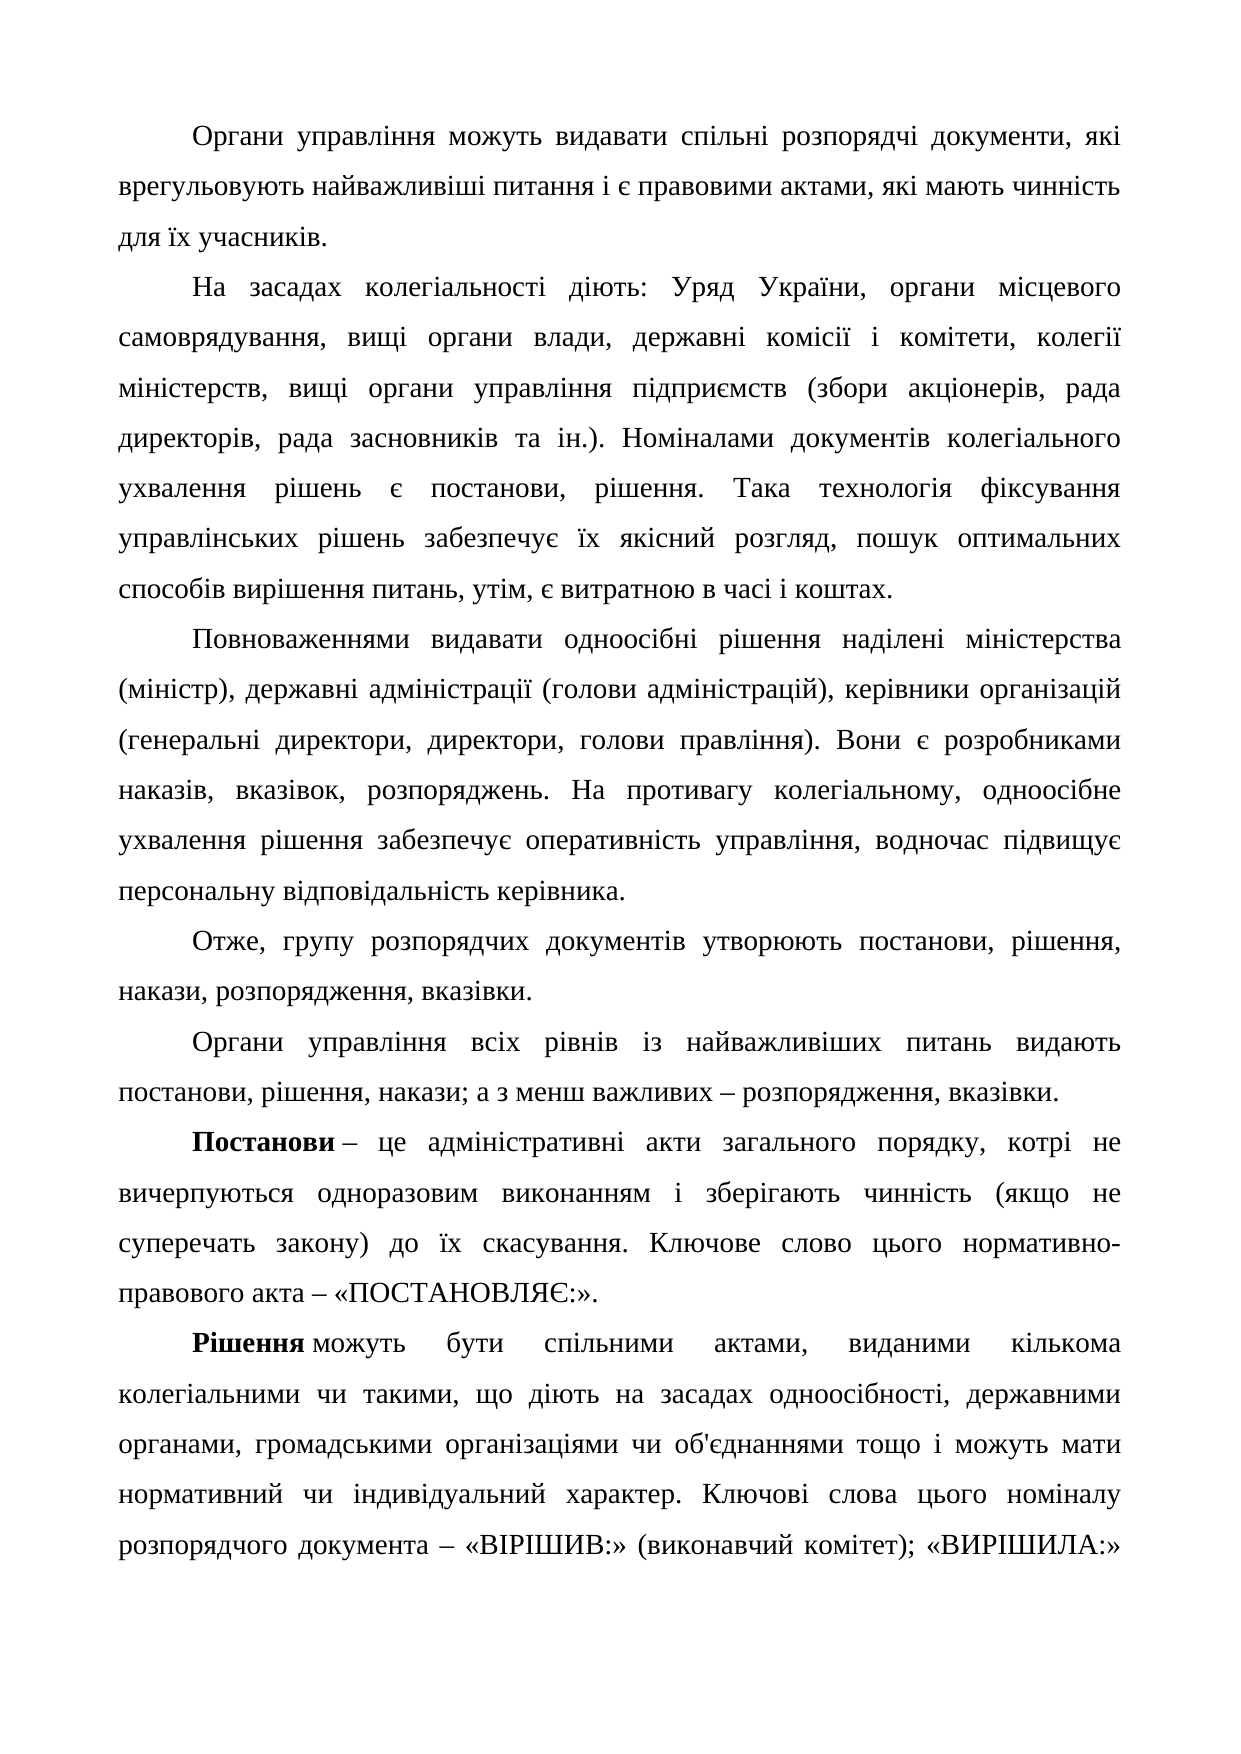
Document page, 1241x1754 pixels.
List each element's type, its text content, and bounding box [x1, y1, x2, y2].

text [118, 1326, 1122, 1560]
text Отже, групу розпорядчих документів утворюють постанови, рішення, накази, розпорядження, вказівки. [118, 923, 1122, 1007]
text Органи управління всіх рівнів із найважливіших питань видають постанови, рішення, накази; а з менш важливих – розпорядження, вказівки. [118, 1024, 1122, 1108]
text Постанови – це адміністративні акти загального порядку, котрі не вичерпуються одноразовим виконанням і зберігають чинність (якщо не суперечать закону) до їх скасування. Ключове слово цього нормативно-правового акта – «ПОСТАНОВЛЯЄ:». [118, 1124, 1122, 1309]
text Повноваженнями видавати одноосібні рішення наділені міністерства (міністр), державні адміністрації (голови адміністрацій), керівники організацій (генеральні директори, директори, голови правління). Вони є розробниками наказів, вказівок, розпоряджень. На противагу колегіальному, одноосібне ухвалення рішення забезпечує оперативність управління, водночас підвищує персональну відповідальність керівника. [118, 621, 1122, 906]
text На засадах колегіальності діють: Уряд України, органи місцевого самоврядування, вищі органи влади, державні комісії і комітети, колегії міністерств, вищі органи управління підприємств (збори акціонерів, рада директорів, рада засновників та ін.). Номіналами документів колегіального ухвалення рішень є постанови, рішення. Така технологія фіксування управлінських рішень забезпечує їх якісний розгляд, пошук оптимальних способів вирішення питань, утім, є витратною в часі і коштах. [118, 269, 1122, 604]
text Органи управління можуть видавати спільні розпорядчі документи, які врегульовують найважливіші питання і є правовими актами, які мають чинність для їх учасників. [118, 118, 1122, 252]
